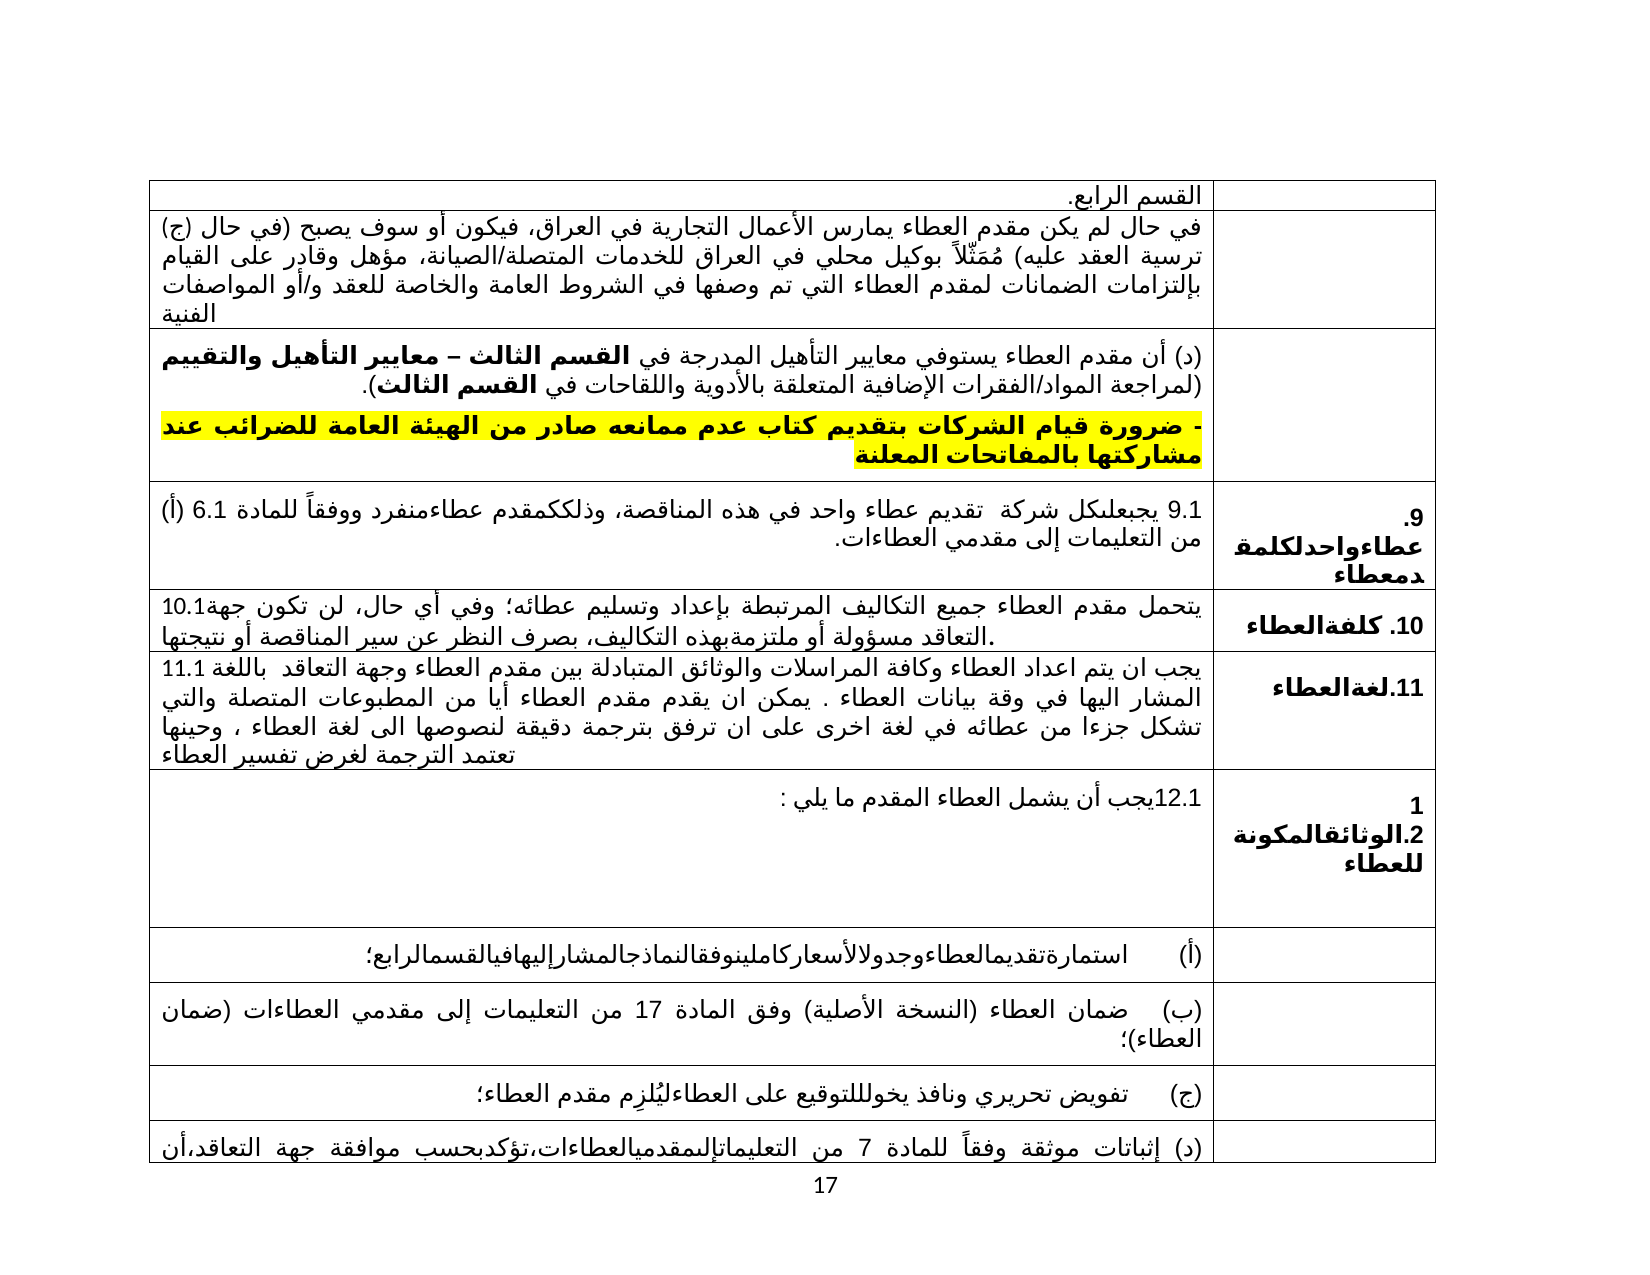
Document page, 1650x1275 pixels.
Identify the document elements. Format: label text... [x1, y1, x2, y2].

table_cell [1214, 181, 1435, 210]
table_cell [1214, 329, 1435, 481]
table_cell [150, 181, 1213, 210]
table_cell (ج) تفويض تحريري ونافذ يخولللتوقيع على العطاءليُلزِم مقدم العطاء؛ [150, 1066, 1213, 1120]
table_cell 11.1 يجب ان يتم اعداد العطاء وكافة المراسلات والوثائق المتبادلة بين مقدم العطاء وجهة التعاقد باللغة المشار اليها في وقة بيانات العطاء . يمكن ان يقدم مقدم العطاء أيا من المطبوعات المتصلة والتي تشكل جزءا من عطائه في لغة اخرى على ان ترفق بترجمة دقيقة لنصوصها الى لغة العطاء ، وحينها تعتمد الترجمة لغرض تفسير العطاء [150, 652, 1213, 769]
table_cell 9.1 يجبعلىكل شركة تقديم عطاء واحد في هذه المناقصة، وذلككمقدم عطاءمنفرد ووفقاً للمادة 6.1 (أ) من التعليمات إلى مقدمي العطاءات. [150, 482, 1213, 589]
table_cell [1214, 1066, 1435, 1120]
table_cell 9. عطاءواحدلكلمقدمعطاء [1214, 482, 1435, 589]
table_cell (ج) في حال لم يكن مقدم العطاء يمارس الأعمال التجارية في العراق، فيكون أو سوف يصبح (في حال ترسية العقد عليه) مُمَثّلاً بوكيل محلي في العراق للخدمات المتصلة/الصيانة، مؤهل وقادر على القيام بإلتزامات الضمانات لمقدم العطاء التي تم وصفها في الشروط العامة والخاصة للعقد و/أو المواصفات الفنية [150, 211, 1213, 328]
table_cell [1214, 928, 1435, 982]
table_cell 12.1يجب أن يشمل العطاء المقدم ما يلي : [150, 770, 1213, 927]
table_cell (ب) ضمان العطاء (النسخة الأصلية) وفق المادة 17 من التعليمات إلى مقدمي العطاءات (ضمان العطاء)؛ [150, 983, 1213, 1065]
table_cell 12.الوثائقالمكونةللعطاء [1214, 770, 1435, 927]
table_cell (أ) استمارةتقديمالعطاءوجدولالأسعاركاملينوفقالنماذجالمشارإليهافيالقسمالرابع؛ [150, 928, 1213, 982]
table_cell 10. كلفةالعطاء [1214, 590, 1435, 651]
table_cell 10.1يتحمل مقدم العطاء جميع التكاليف المرتبطة بإعداد وتسليم عطائه؛ وفي أي حال، لن تكون جهة التعاقد مسؤولة أو ملتزمةبهذه التكاليف، بصرف النظر عن سير المناقصة أو نتيجتها. [150, 590, 1213, 651]
table_cell [1214, 983, 1435, 1065]
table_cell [150, 1121, 1213, 1162]
table_cell [1214, 211, 1435, 328]
table_cell [1214, 1121, 1435, 1162]
table_cell 11.لغةالعطاء [1214, 652, 1435, 769]
table_cell (د) أن مقدم العطاء يستوفي معايير التأهيل المدرجة في القسم الثالث – معايير التأهيل والتقييم (لمراجعة المواد/الفقرات الإضافية المتعلقة بالأدوية واللقاحات في القسم الثالث). - ضرورة قيام الشركات بتقديم كتاب عدم ممانعه صادر من الهيئة العامة للضرائب عند مشاركتها بالمفاتحات المعلنة [150, 329, 1213, 481]
